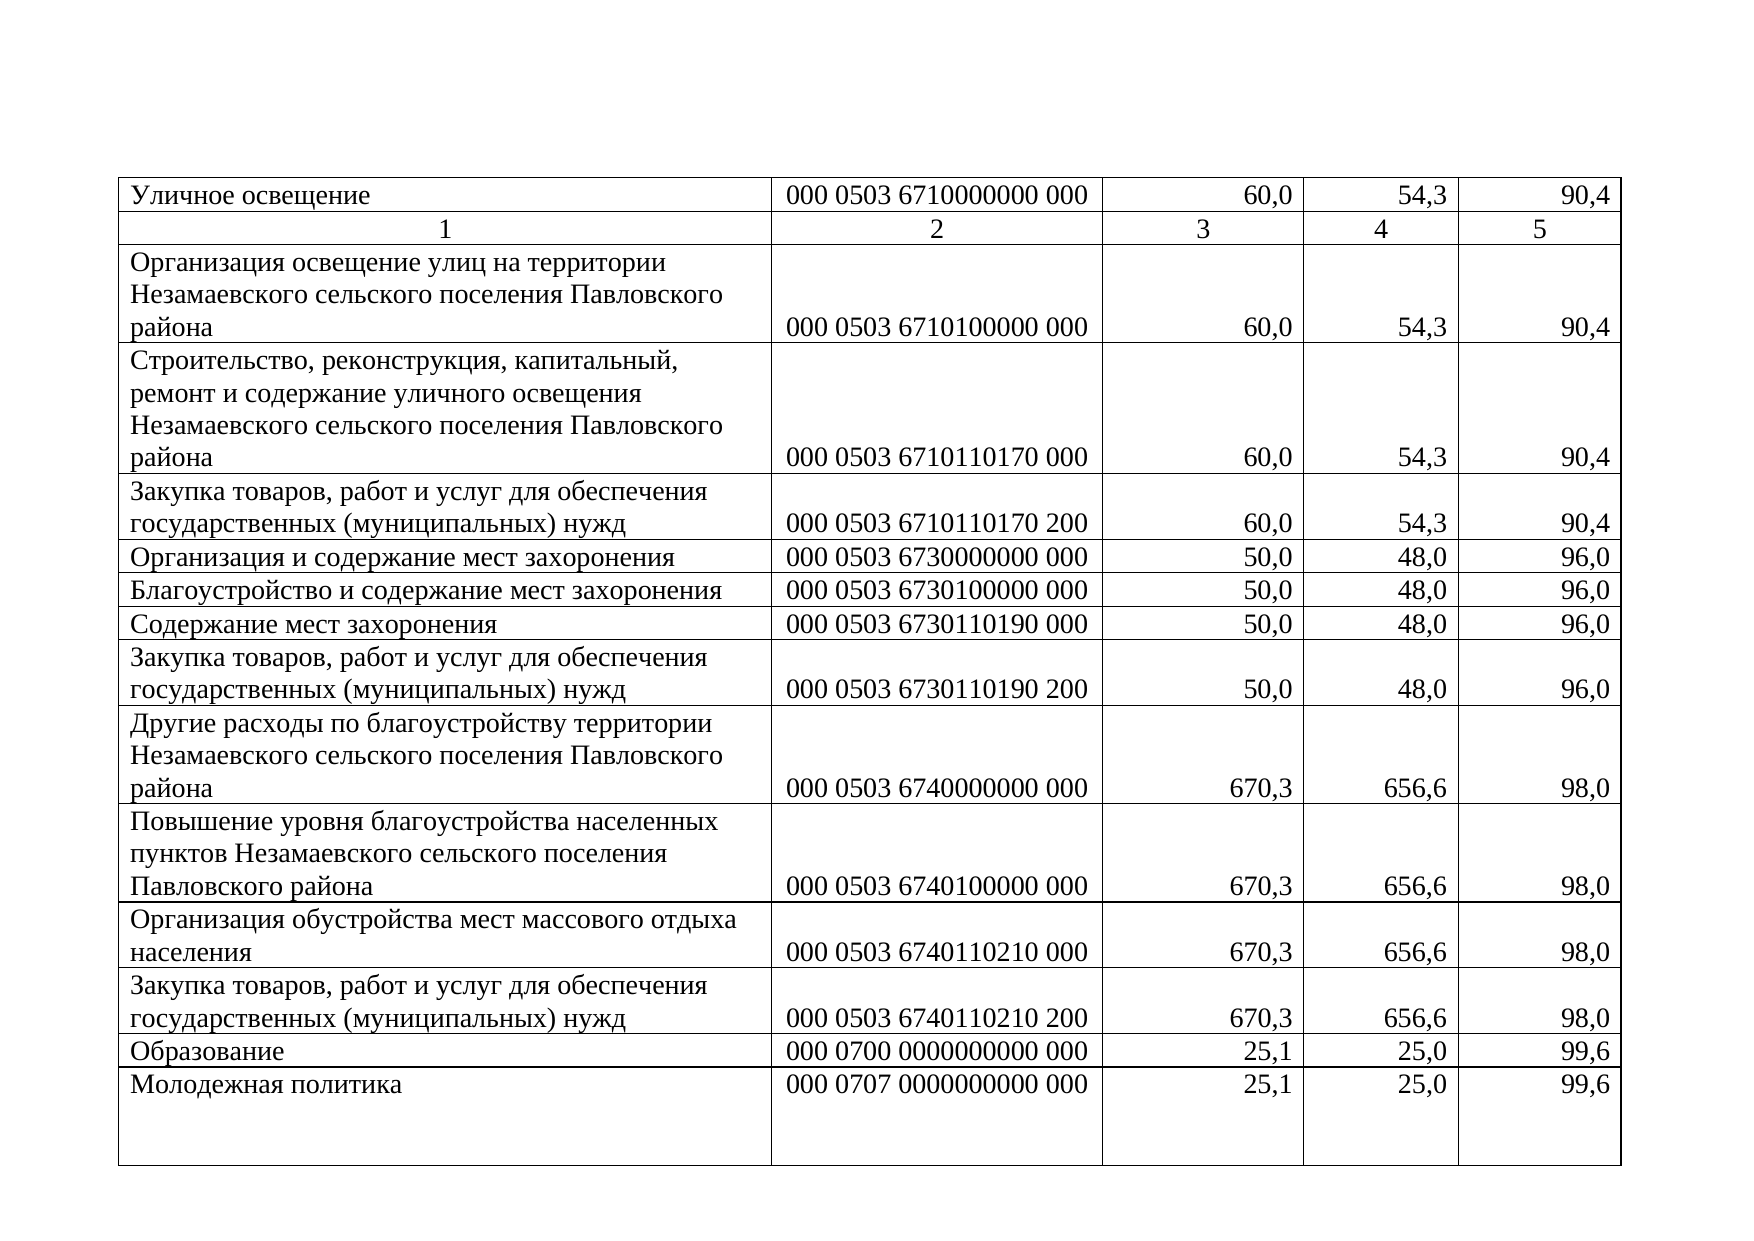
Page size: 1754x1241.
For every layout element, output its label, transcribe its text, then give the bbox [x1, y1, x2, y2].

table_cell Образование [119, 1034, 771, 1066]
table_cell 670,3 [1103, 706, 1303, 803]
table_cell 50,0 [1103, 640, 1303, 705]
table_cell Закупка товаров, работ и услуг для обеспечения государственных (муниципальных) нужд [119, 640, 771, 705]
table_cell 90,4 [1459, 343, 1620, 473]
table_cell 60,0 [1103, 474, 1303, 539]
table_cell 96,0 [1459, 607, 1620, 639]
table_cell 000 0503 6740110210 000 [772, 903, 1102, 967]
table_cell 98,0 [1459, 706, 1620, 803]
table_cell 000 0503 6740110210 200 [772, 968, 1102, 1033]
table_cell 656,6 [1304, 968, 1458, 1033]
table_cell 000 0503 6710110170 000 [772, 343, 1102, 473]
table_cell Закупка товаров, работ и услуг для обеспечения государственных (муниципальных) нужд [119, 474, 771, 539]
table_cell 3 [1103, 212, 1303, 244]
table_cell 48,0 [1304, 640, 1458, 705]
table_cell Закупка товаров, работ и услуг для обеспечения государственных (муниципальных) нужд [119, 968, 771, 1033]
table_cell 50,0 [1103, 607, 1303, 639]
table_cell 60,0 [1103, 245, 1303, 342]
table_cell Организация обустройства мест массового отдыха населения [119, 903, 771, 967]
table_cell 000 0503 6730000000 000 [772, 540, 1102, 572]
table_cell 96,0 [1459, 540, 1620, 572]
table_cell 5 [1459, 212, 1620, 244]
table_cell 98,0 [1459, 968, 1620, 1033]
table_cell 000 0503 6730110190 000 [772, 607, 1102, 639]
table_cell 54,3 [1304, 343, 1458, 473]
table_cell 99,6 [1459, 1034, 1620, 1066]
table_cell Другие расходы по благоустройству территории Незамаевского сельского поселения Павловского района [119, 706, 771, 803]
table_cell 60,0 [1103, 343, 1303, 473]
table_cell 54,3 [1304, 178, 1458, 211]
table_cell Молодежная политика [119, 1068, 771, 1165]
table_cell 656,6 [1304, 804, 1458, 901]
table_cell 54,3 [1304, 474, 1458, 539]
table_cell Благоустройство и содержание мест захоронения [119, 573, 771, 606]
table_cell 670,3 [1103, 903, 1303, 967]
table_cell 50,0 [1103, 540, 1303, 572]
table_cell 48,0 [1304, 607, 1458, 639]
table_cell 000 0503 6740100000 000 [772, 804, 1102, 901]
table_cell 4 [1304, 212, 1458, 244]
table_cell 000 0503 6740000000 000 [772, 706, 1102, 803]
table_cell 96,0 [1459, 573, 1620, 606]
table_cell 25,1 [1103, 1068, 1303, 1165]
table_cell 670,3 [1103, 968, 1303, 1033]
table_cell 98,0 [1459, 903, 1620, 967]
table_cell 60,0 [1103, 178, 1303, 211]
table_cell 99,6 [1459, 1068, 1620, 1165]
table_cell 000 0503 6730110190 200 [772, 640, 1102, 705]
table_cell 54,3 [1304, 245, 1458, 342]
table_cell 000 0700 0000000000 000 [772, 1034, 1102, 1066]
table_cell 670,3 [1103, 804, 1303, 901]
table_cell 656,6 [1304, 903, 1458, 967]
table_cell 000 0503 6710000000 000 [772, 178, 1102, 211]
table_cell Строительство, реконструкция, капитальный, ремонт и содержание уличного освещения Незамаевского сельского поселения Павловского района [119, 343, 771, 473]
table_cell 90,4 [1459, 474, 1620, 539]
table_cell 98,0 [1459, 804, 1620, 901]
table_cell 000 0503 6710110170 200 [772, 474, 1102, 539]
table_cell 90,4 [1459, 178, 1620, 211]
table_cell 90,4 [1459, 245, 1620, 342]
table_cell 1 [119, 212, 771, 244]
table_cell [772, 1068, 1102, 1165]
table_cell 000 0503 6710100000 000 [772, 245, 1102, 342]
table_cell 25,0 [1304, 1034, 1458, 1066]
table_cell 25,0 [1304, 1068, 1458, 1165]
table_cell Повышение уровня благоустройства населенных пунктов Незамаевского сельского поселения Павловского района [119, 804, 771, 901]
table_cell 2 [772, 212, 1102, 244]
table_cell 25,1 [1103, 1034, 1303, 1066]
table_cell 48,0 [1304, 540, 1458, 572]
table_cell Организация и содержание мест захоронения [119, 540, 771, 572]
table_cell 656,6 [1304, 706, 1458, 803]
table_cell Уличное освещение [119, 178, 771, 211]
table_cell 000 0503 6730100000 000 [772, 573, 1102, 606]
table_cell 50,0 [1103, 573, 1303, 606]
table_cell 96,0 [1459, 640, 1620, 705]
table_cell Содержание мест захоронения [119, 607, 771, 639]
table_cell Организация освещение улиц на территории Незамаевского сельского поселения Павловского района [119, 245, 771, 342]
table_cell 48,0 [1304, 573, 1458, 606]
